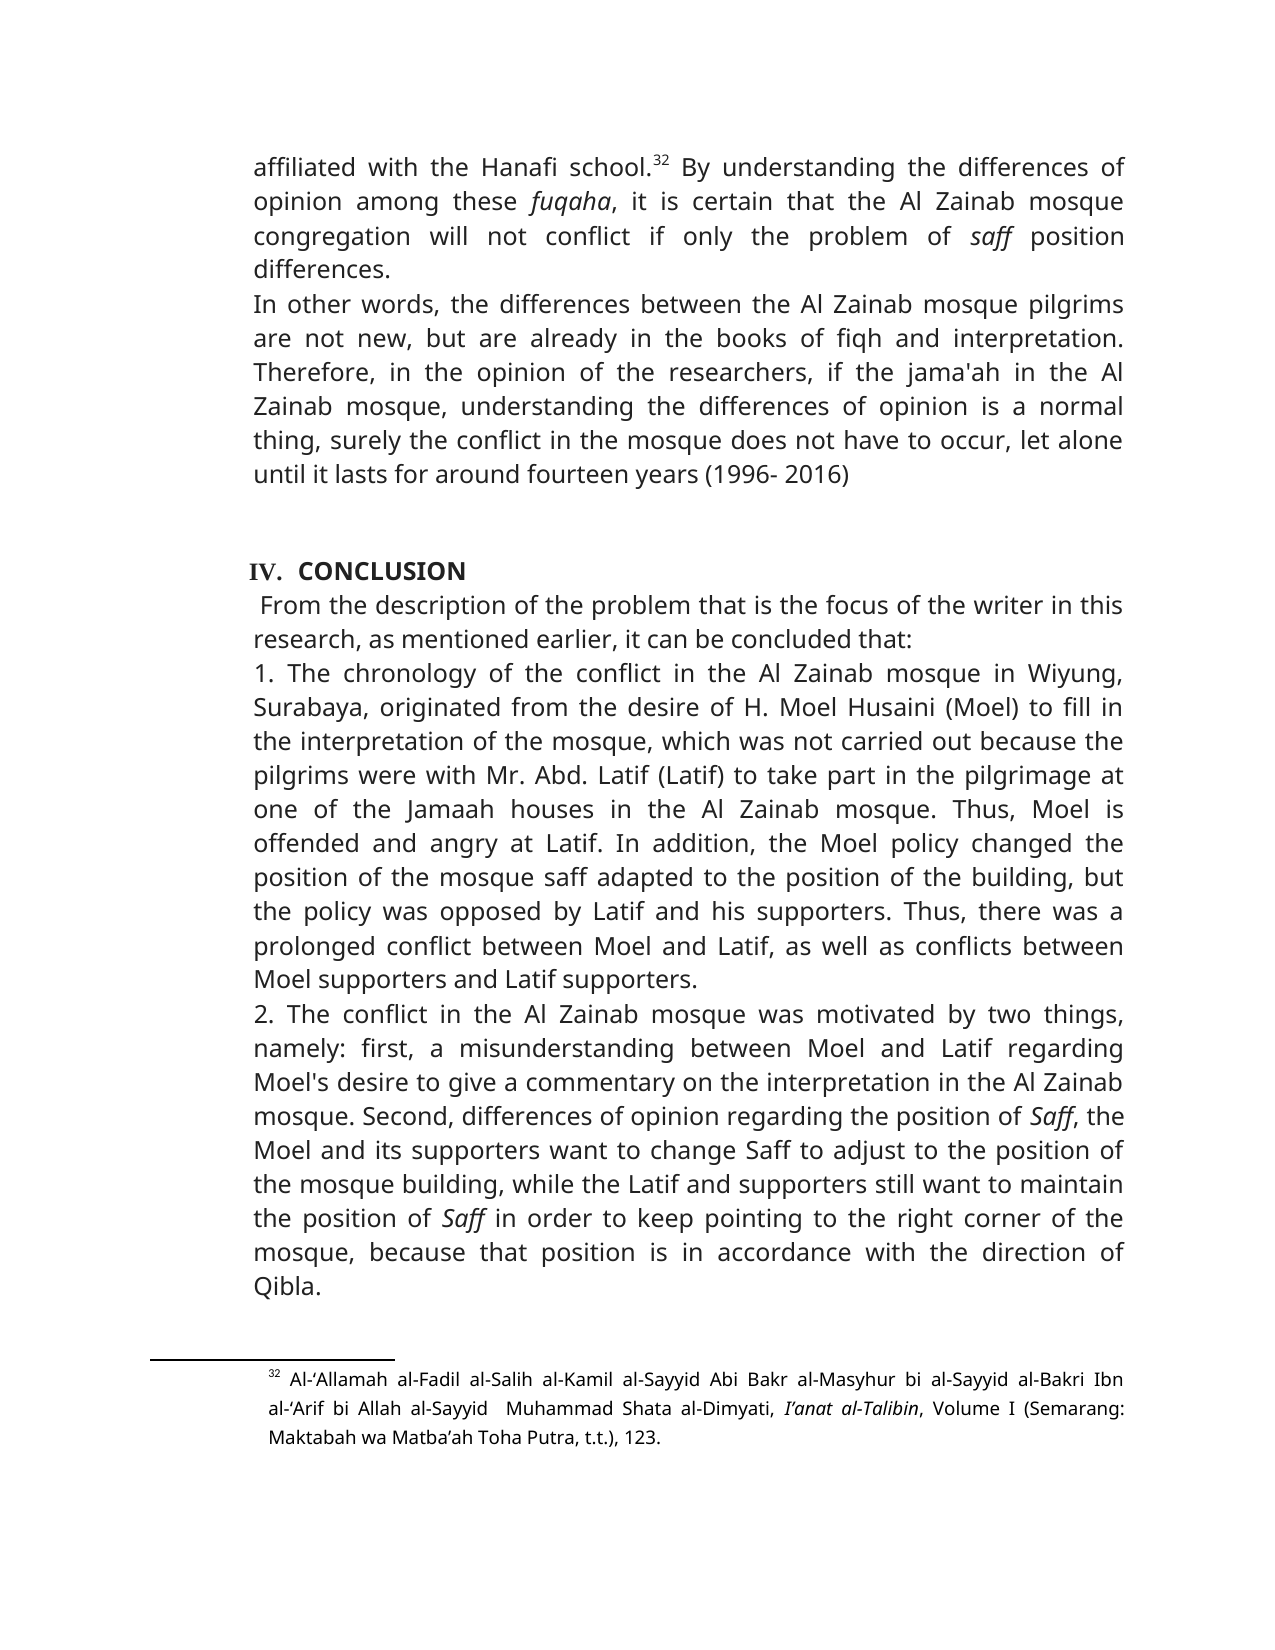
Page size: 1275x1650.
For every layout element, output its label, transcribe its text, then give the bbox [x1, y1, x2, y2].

text In other words, the differences between the Al Zainab mosque pilgrims are not new, but are already in the books of fiqh and interpretation. Therefore, in the opinion of the researchers, if the jama'ah in the Al Zainab mosque, understanding the differences of opinion is a normal thing, surely the conflict in the mosque does not have to occur, let alone until it lasts for around fourteen years (1996- 2016) [253, 286, 1125, 491]
list CONCLUSION [248, 553, 1125, 587]
text From the description of the problem that is the focus of the writer in this research, as mentioned earlier, it can be concluded that: [253, 587, 1125, 656]
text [253, 150, 1125, 286]
text 2. The conflict in the Al Zainab mosque was motivated by two things, namely: first, a misunderstanding between Moel and Latif regarding Moel's desire to give a commentary on the interpretation in the Al Zainab mosque. Second, differences of opinion regarding the position of Saff, the Moel and its supporters want to change Saff to adjust to the position of the mosque building, while the Latif and supporters still want to maintain the position of Saff in order to keep pointing to the right corner of the mosque, because that position is in accordance with the direction of Qibla. [253, 996, 1125, 1303]
text 1. The chronology of the conflict in the Al Zainab mosque in Wiyung, Surabaya, originated from the desire of H. Moel Husaini (Moel) to fill in the interpretation of the mosque, which was not carried out because the pilgrims were with Mr. Abd. Latif (Latif) to take part in the pilgrimage at one of the Jamaah houses in the Al Zainab mosque. Thus, Moel is offended and angry at Latif. In addition, the Moel policy changed the position of the mosque saff adapted to the position of the building, but the policy was opposed by Latif and his supporters. Thus, there was a prolonged conflict between Moel and Latif, as well as conflicts between Moel supporters and Latif supporters. [253, 656, 1125, 996]
